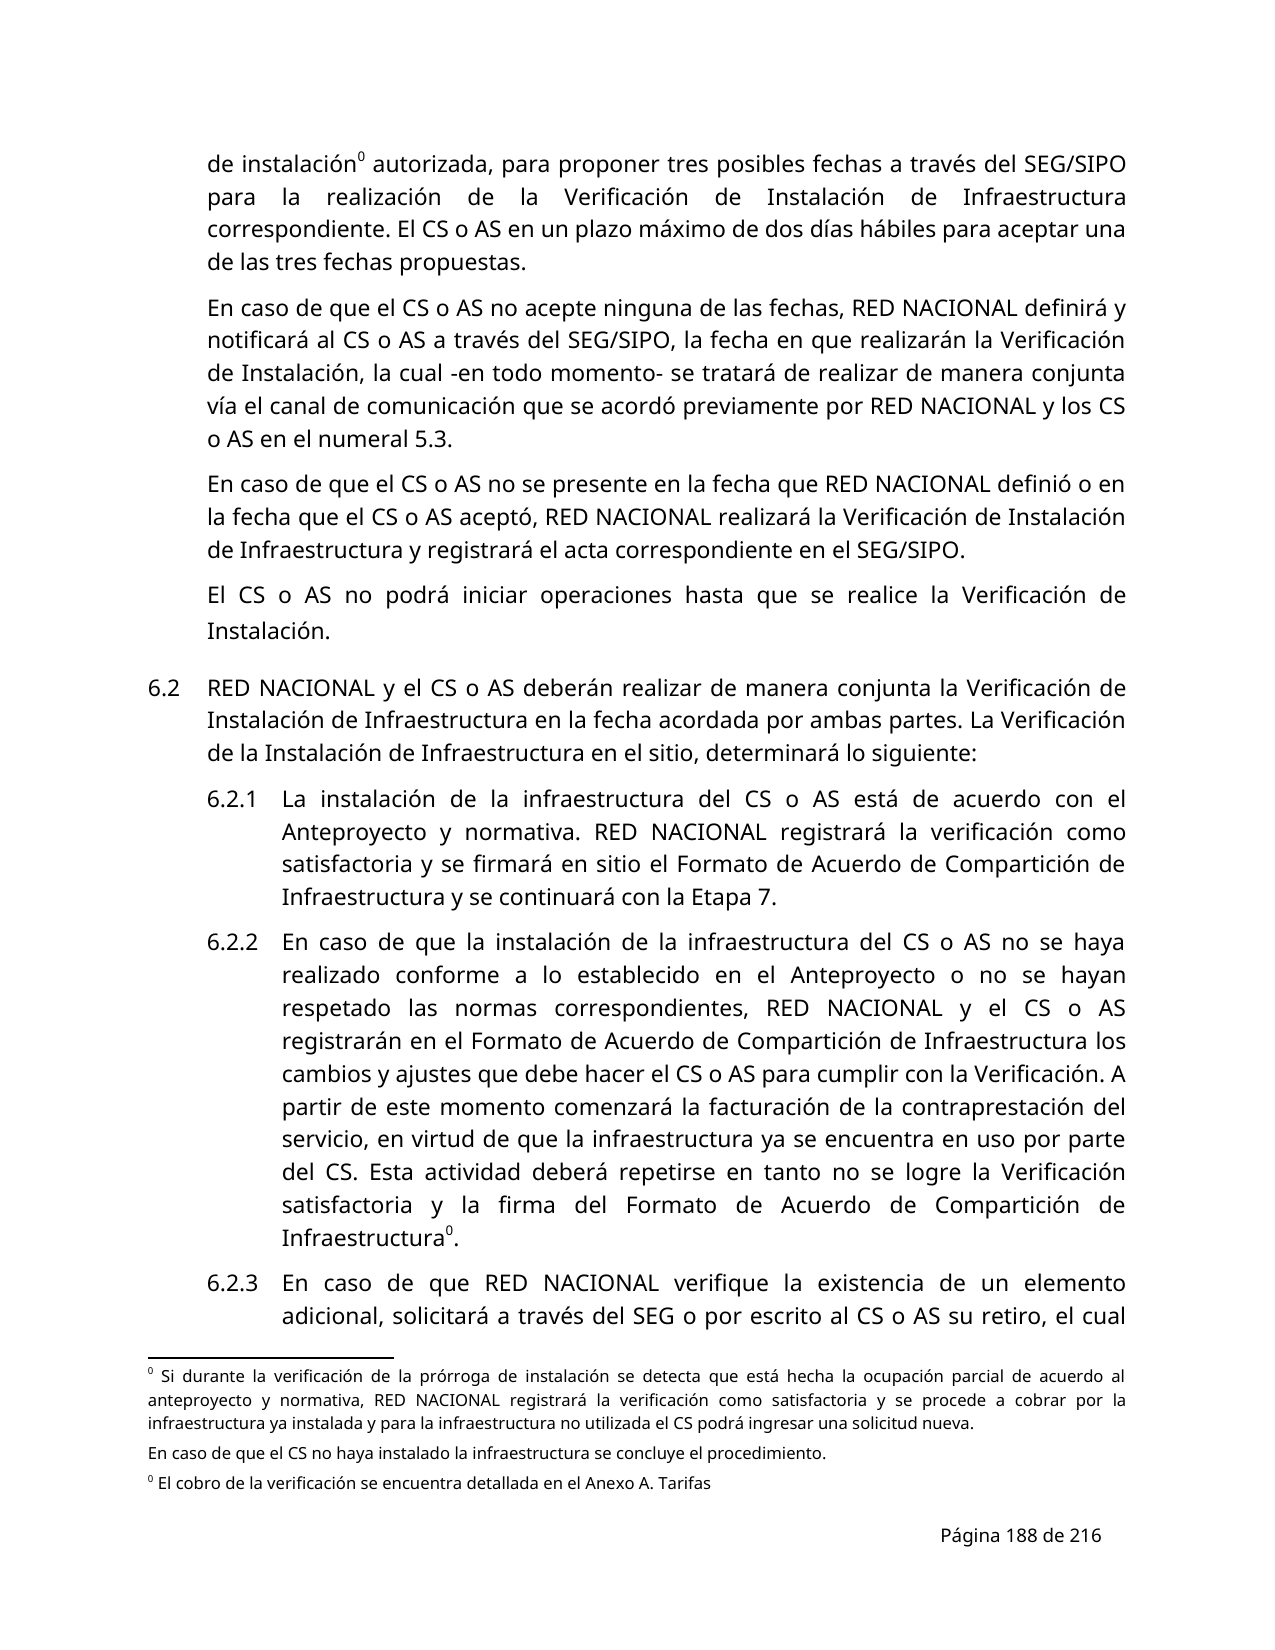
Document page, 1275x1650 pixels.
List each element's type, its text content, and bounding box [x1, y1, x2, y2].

text En caso de que el CS o AS no acepte ninguna de las fechas, RED NACIONAL definirá y notificará al CS o AS a través del SEG/SIPO, la fecha en que realizarán la Verificación de Instalación, la cual -en todo momento- se tratará de realizar de manera conjunta vía el canal de comunicación que se acordó previamente por RED NACIONAL y los CS o AS en el numeral 5.3. [207, 291, 1127, 454]
text 6.2 RED NACIONAL y el CS o AS deberán realizar de manera conjunta la Verificación de Instalación de Infraestructura en la fecha acordada por ambas partes. La Verificación de la Instalación de Infraestructura en el sitio, determinará lo siguiente: [148, 672, 1127, 768]
text El CS o AS no podrá iniciar operaciones hasta que se realice la Verificación de Instalación. [207, 579, 1127, 646]
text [207, 1267, 1127, 1331]
text 6.2.1 La instalación de la infraestructura del CS o AS está de acuerdo con el Anteproyecto y normativa. RED NACIONAL registrará la verificación como satisfactoria y se firmará en sitio el Formato de Acuerdo de Compartición de Infraestructura y se continuará con la Etapa 7. [207, 783, 1127, 912]
text En caso de que el CS o AS no se presente en la fecha que RED NACIONAL definió o en la fecha que el CS o AS aceptó, RED NACIONAL realizará la Verificación de Instalación de Infraestructura y registrará el acta correspondiente en el SEG/SIPO. [207, 468, 1127, 565]
text 6.2.2 En caso de que la instalación de la infraestructura del CS o AS no se haya realizado conforme a lo establecido en el Anteproyecto o no se hayan respetado las normas correspondientes, RED NACIONAL y el CS o AS registrarán en el Formato de Acuerdo de Compartición de Infraestructura los cambios y ajustes que debe hacer el CS o AS para cumplir con la Verificación. A partir de este momento comenzará la facturación de la contraprestación del servicio, en virtud de que la infraestructura ya se encuentra en uso por parte del CS. Esta actividad deberá repetirse en tanto no se logre la Verificación satisfactoria y la firma del Formato de Acuerdo de Compartición de Infraestructura. [207, 926, 1127, 1253]
